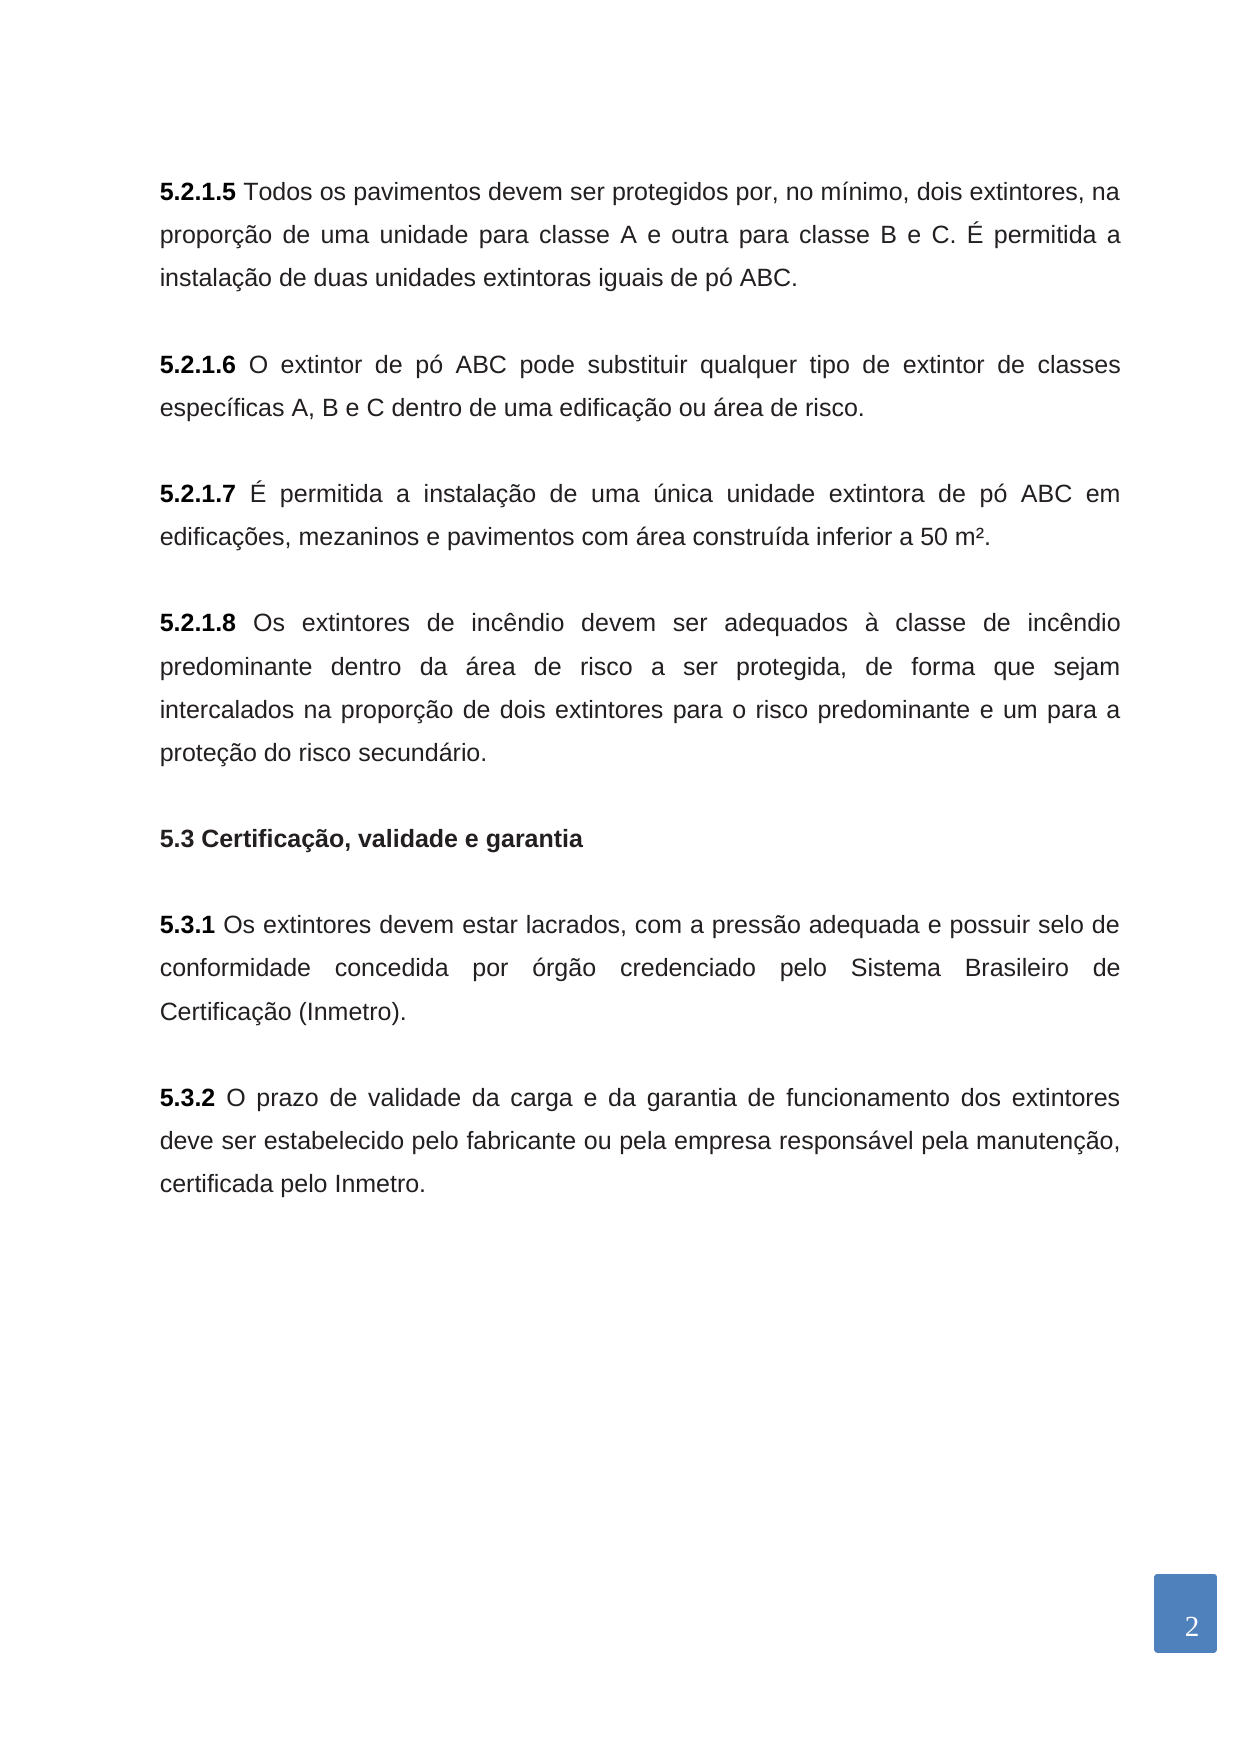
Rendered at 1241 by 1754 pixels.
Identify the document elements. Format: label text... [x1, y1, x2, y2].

text 5.3.2 O prazo de validade da carga e da garantia de funcionamento dos extintores deve ser estabelecido pelo fabricante ou pela empresa responsável pela manutenção, certificada pelo Inmetro. [159, 1083, 1122, 1198]
text 5.3.1 Os extintores devem estar lacrados, com a pressão adequada e possuir selo de conformidade concedida por órgão credenciado pelo Sistema Brasileiro de Certificação (Inmetro). [159, 910, 1122, 1025]
text 5.3 Certificação, validade e garantia [159, 824, 1122, 853]
text 5.2.1.8 Os extintores de incêndio devem ser adequados à classe de incêndio predominante dentro da área de risco a ser protegida, de forma que sejam intercalados na proporção de dois extintores para o risco predominante e um para a proteção do risco secundário. [159, 608, 1122, 767]
text 5.2.1.5 Todos os pavimentos devem ser protegidos por, no mínimo, dois extintores, na proporção de uma unidade para classe A e outra para classe B e C. É permitida a instalação de duas unidades extintoras iguais de pó ABC. [159, 177, 1122, 292]
text 5.2.1.6 O extintor de pó ABC pode substituir qualquer tipo de extintor de classes específicas A, B e C dentro de uma edificação ou área de risco. [159, 350, 1122, 422]
text 5.2.1.7 É permitida a instalação de uma única unidade extintora de pó ABC em edificações, mezaninos e pavimentos com área construída inferior a 50 m². [159, 479, 1122, 551]
